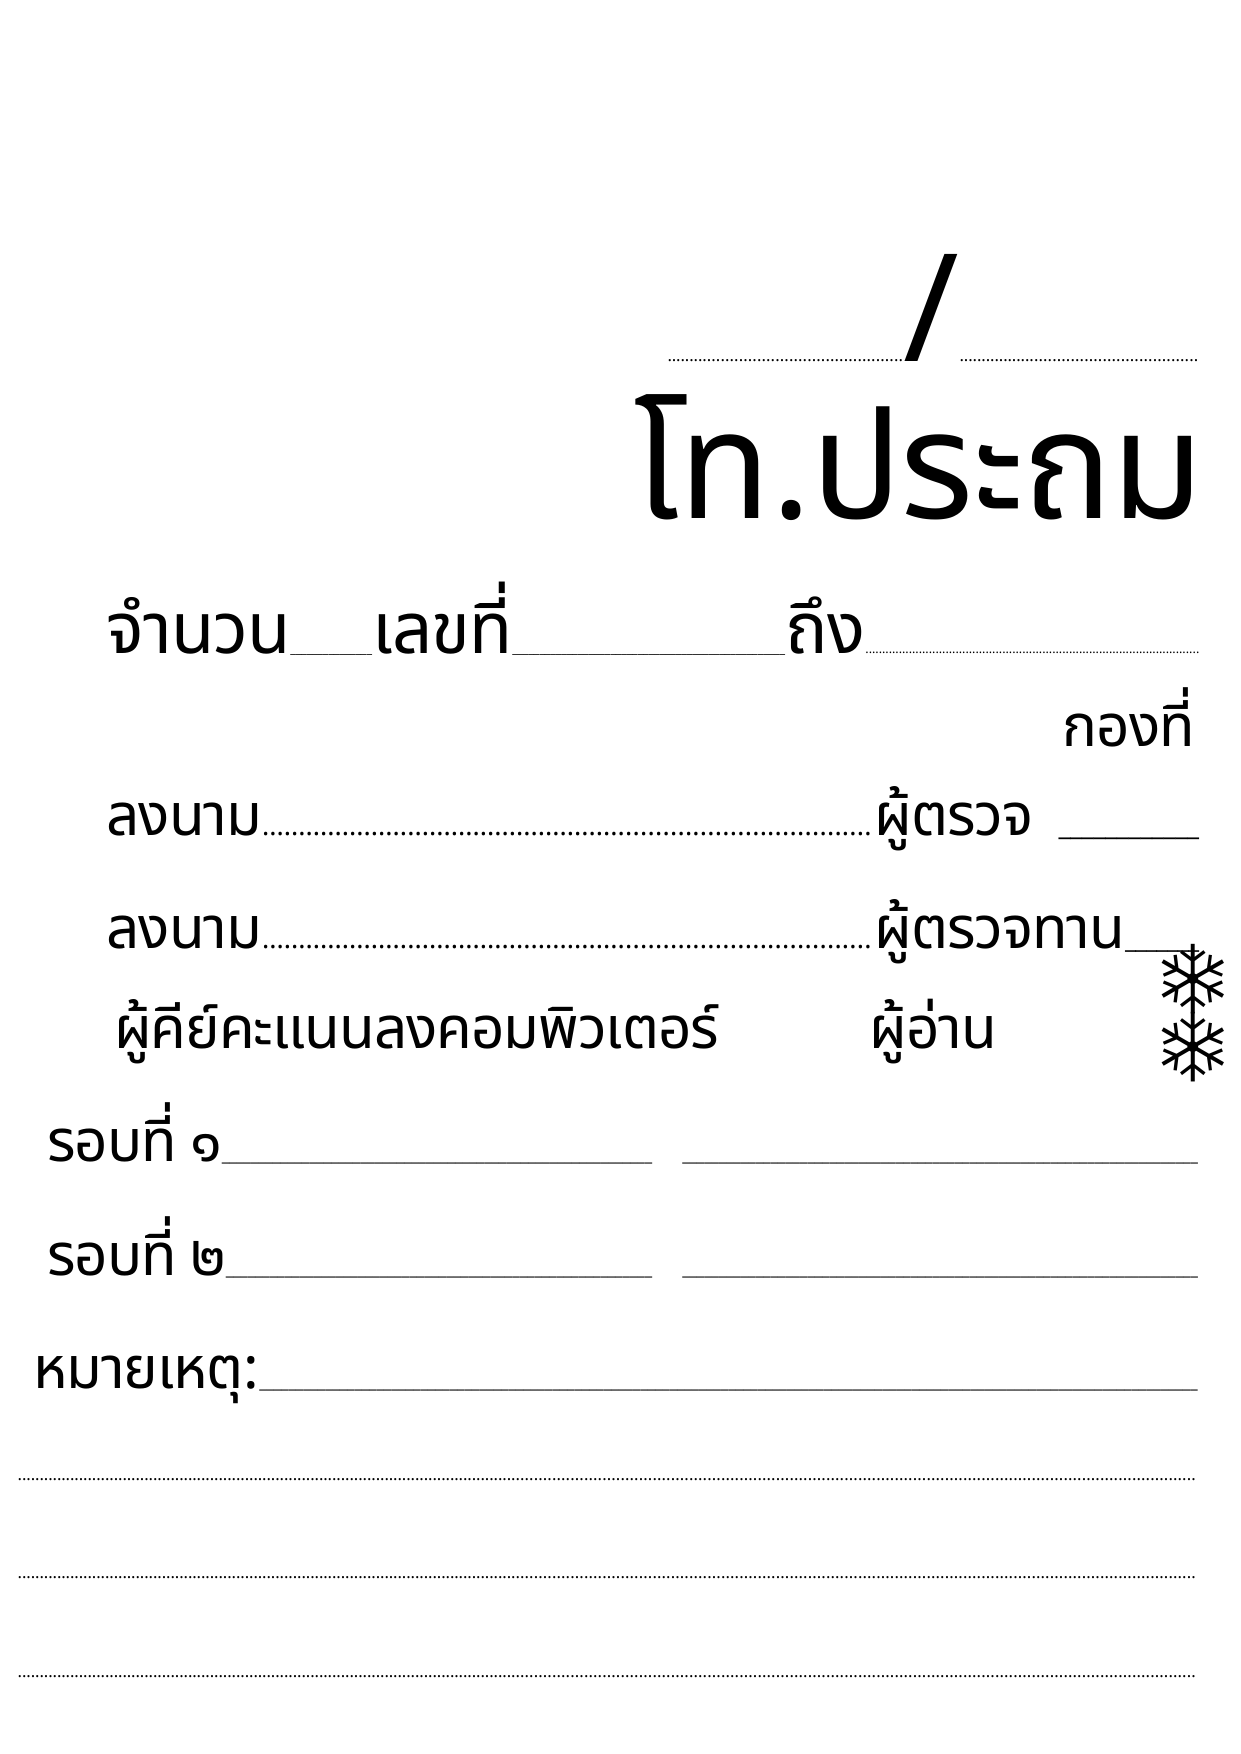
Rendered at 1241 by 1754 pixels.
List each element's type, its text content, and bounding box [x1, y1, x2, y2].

text ลงนาม ผู้ตรวจ [106, 773, 1205, 861]
text ลงนาม ผู้ตรวจทาน [106, 886, 1205, 974]
text / [106, 280, 1205, 382]
subtitle ผู้คีย์คะแนนลงคอมพิวเตอร์ ผู้อ่าน [106, 987, 1191, 1075]
subtitle รอบที่ ๒ [47, 1213, 1205, 1301]
text หมายเหตุ: [18, 1326, 1205, 1415]
text กองที่ [106, 685, 1205, 773]
subtitle โท.ประถม [77, 382, 1205, 553]
text จำนวน เลขที่ ถึง [106, 578, 1205, 685]
subtitle รอบที่ ๑ [47, 1100, 1205, 1188]
